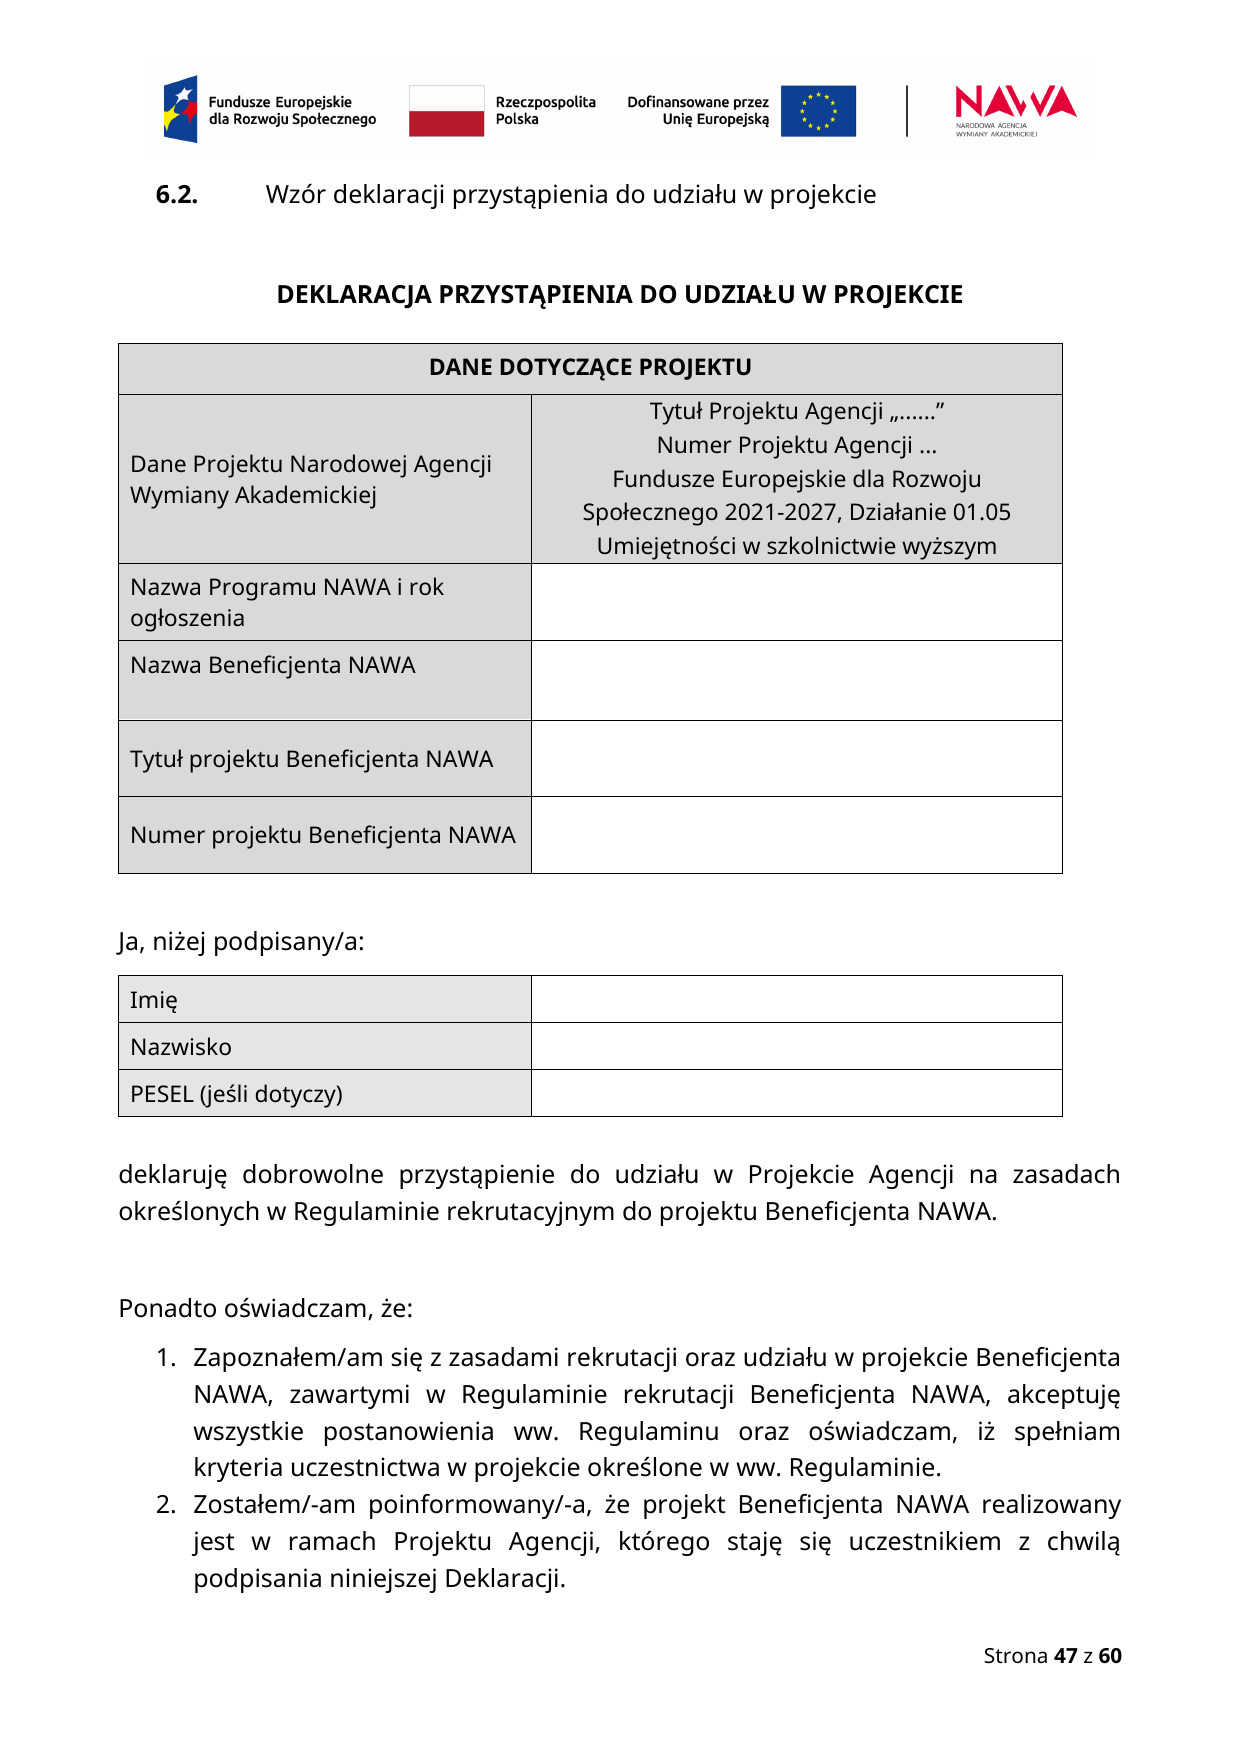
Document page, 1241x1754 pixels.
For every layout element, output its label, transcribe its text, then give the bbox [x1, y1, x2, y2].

list Zapoznałem/am się z zasadami rekrutacji oraz udziału w projekcie Beneficjenta NAWA, zawartymi w Regulaminie rekrutacji Beneficjenta NAWA, akceptuję wszystkie postanowienia ww. Regulaminu oraz oświadczam, iż spełniam kryteria uczestnictwa w projekcie określone w ww. Regulaminie. [156, 1340, 1122, 1484]
table_cell Tytuł Projektu Agencji „......” Numer Projektu Agencji ... Fundusze Europejskie dla Rozwoju Społecznego 2021-2027, Działanie 01.05 Umiejętności w szkolnictwie wyższym [532, 395, 1062, 563]
table_header Imię [119, 976, 531, 1022]
table_cell [532, 721, 1062, 796]
text deklaruję dobrowolne przystąpienie do udziału w Projekcie Agencji na zasadach określonych w Regulaminie rekrutacyjnym do projektu Beneficjenta NAWA. [118, 1157, 1122, 1227]
table_cell [532, 1023, 1062, 1069]
text DEKLARACJA PRZYSTĄPIENIA DO UDZIAŁU W PROJEKCIE [118, 277, 1122, 311]
table_header DANE DOTYCZĄCE PROJEKTU [119, 344, 1062, 394]
list Zostałem/-am poinformowany/-a, że projekt Beneficjenta NAWA realizowany jest w ramach Projektu Agencji, którego staję się uczestnikiem z chwilą podpisania niniejszej Deklaracji. [156, 1487, 1122, 1594]
table_cell PESEL (jeśli dotyczy) [119, 1070, 531, 1116]
table_header [532, 976, 1062, 1022]
table_cell Dane Projektu Narodowej Agencji Wymiany Akademickiej [119, 395, 531, 563]
table_cell [532, 1070, 1062, 1116]
picture [147, 59, 1093, 160]
table_cell Nazwa Programu NAWA i rok ogłoszenia [119, 564, 531, 640]
table_cell [532, 797, 1062, 873]
table_cell Tytuł projektu Beneficjenta NAWA [119, 721, 531, 796]
table_cell [532, 564, 1062, 640]
text Ponadto oświadczam, że: [118, 1291, 1122, 1325]
list Wzór deklaracji przystąpienia do udziału w projekcie [156, 177, 1122, 211]
table_cell Numer projektu Beneficjenta NAWA [119, 797, 531, 873]
text Ja, niżej podpisany/a: [118, 924, 1122, 958]
table_cell Nazwisko [119, 1023, 531, 1069]
table_cell Nazwa Beneficjenta NAWA [119, 641, 531, 719]
table_cell [532, 641, 1062, 719]
